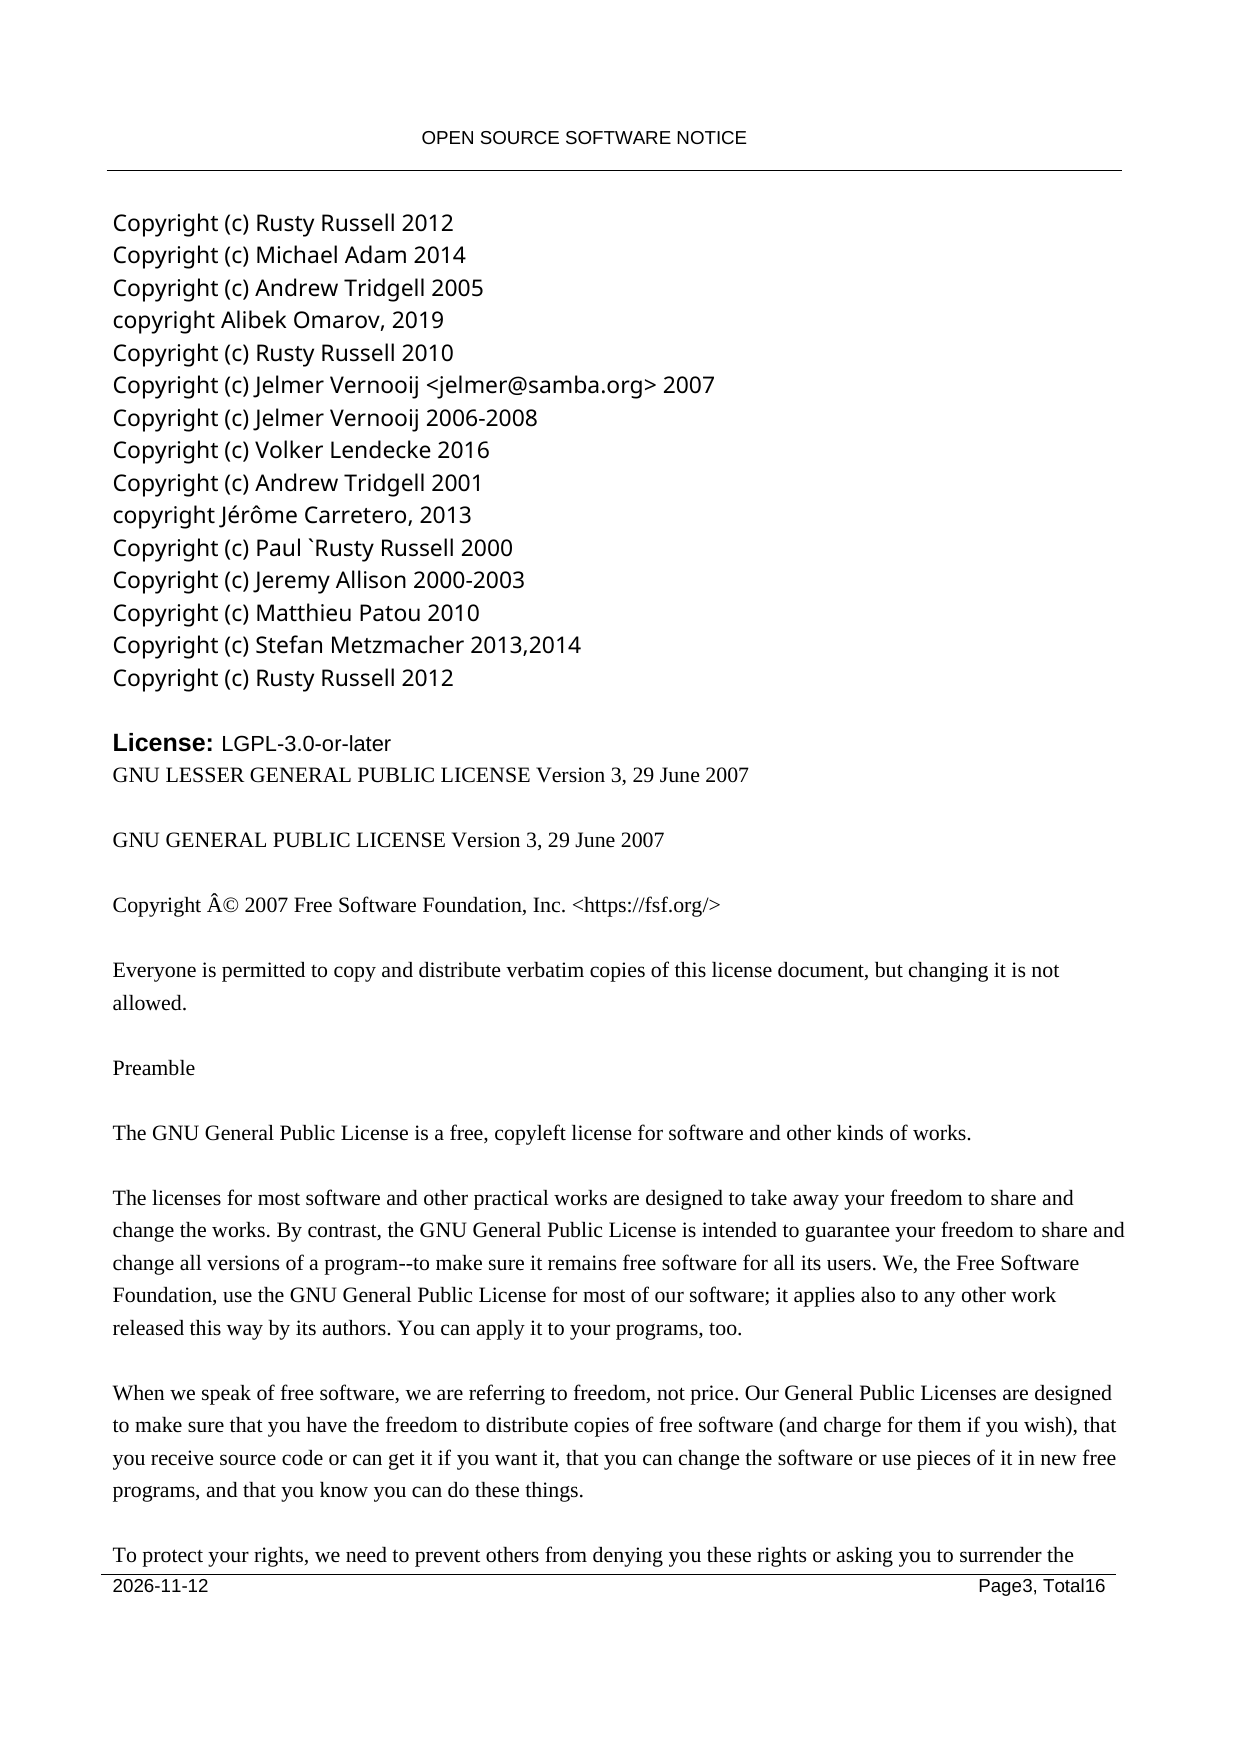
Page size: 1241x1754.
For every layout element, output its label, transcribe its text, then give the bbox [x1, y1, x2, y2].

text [112, 206, 1128, 726]
text License: LGPL-3.0-or-later [112, 726, 1128, 759]
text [112, 759, 1128, 1571]
